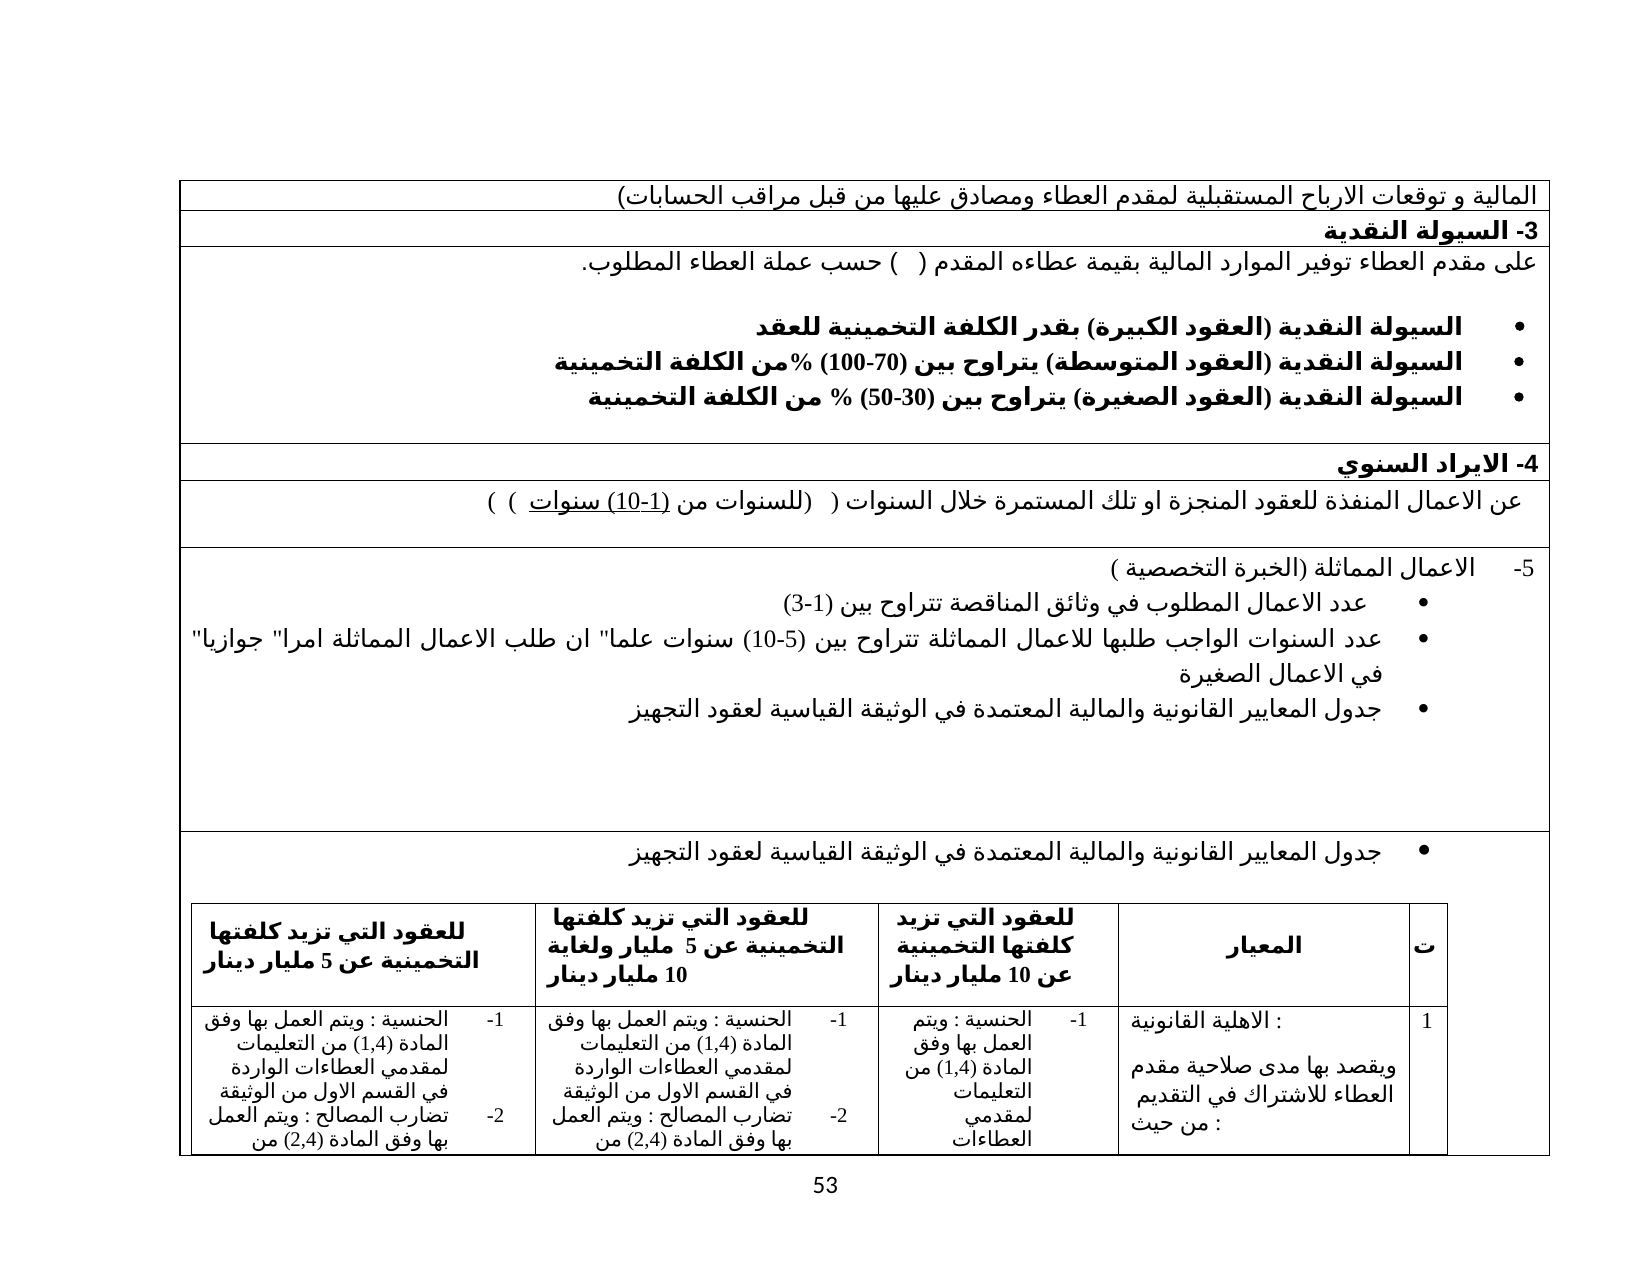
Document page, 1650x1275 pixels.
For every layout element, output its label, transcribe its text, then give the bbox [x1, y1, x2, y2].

table_cell على مقدم العطاء توفير الموارد المالية بقيمة عطاءه المقدم ( ) حسب عملة العطاء المطلوب. السيولة النقدية (العقود الكبيرة) بقدر الكلفة التخمينية للعقد السيولة النقدية (العقود المتوسطة) يتراوح بين (70-100) %من الكلفة التخمينية السيولة النقدية (العقود الصغيرة) يتراوح بين (30-50) % من الكلفة التخمينية [181, 247, 1549, 443]
table_cell 4- الايراد السنوي [181, 444, 1549, 480]
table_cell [181, 181, 1549, 210]
table_cell عن الاعمال المنفذة للعقود المنجزة او تلك المستمرة خلال السنوات ( (للسنوات من (1-10) سنوات ) ) [181, 481, 1549, 547]
table_cell جدول المعايير القانونية والمالية المعتمدة في الوثيقة القياسية لعقود التجهيز [181, 832, 1549, 1155]
table_cell الاعمال المماثلة (الخبرة التخصصية ) عدد الاعمال المطلوب في وثائق المناقصة تتراوح بين (1-3) عدد السنوات الواجب طلبها للاعمال المماثلة تتراوح بين (5-10) سنوات علما" ان طلب الاعمال المماثلة امرا" جوازيا" في الاعمال الصغيرة جدول المعايير القانونية والمالية المعتمدة في الوثيقة القياسية لعقود التجهيز [181, 548, 1549, 831]
table_cell 3- السيولة النقدية [181, 211, 1549, 246]
